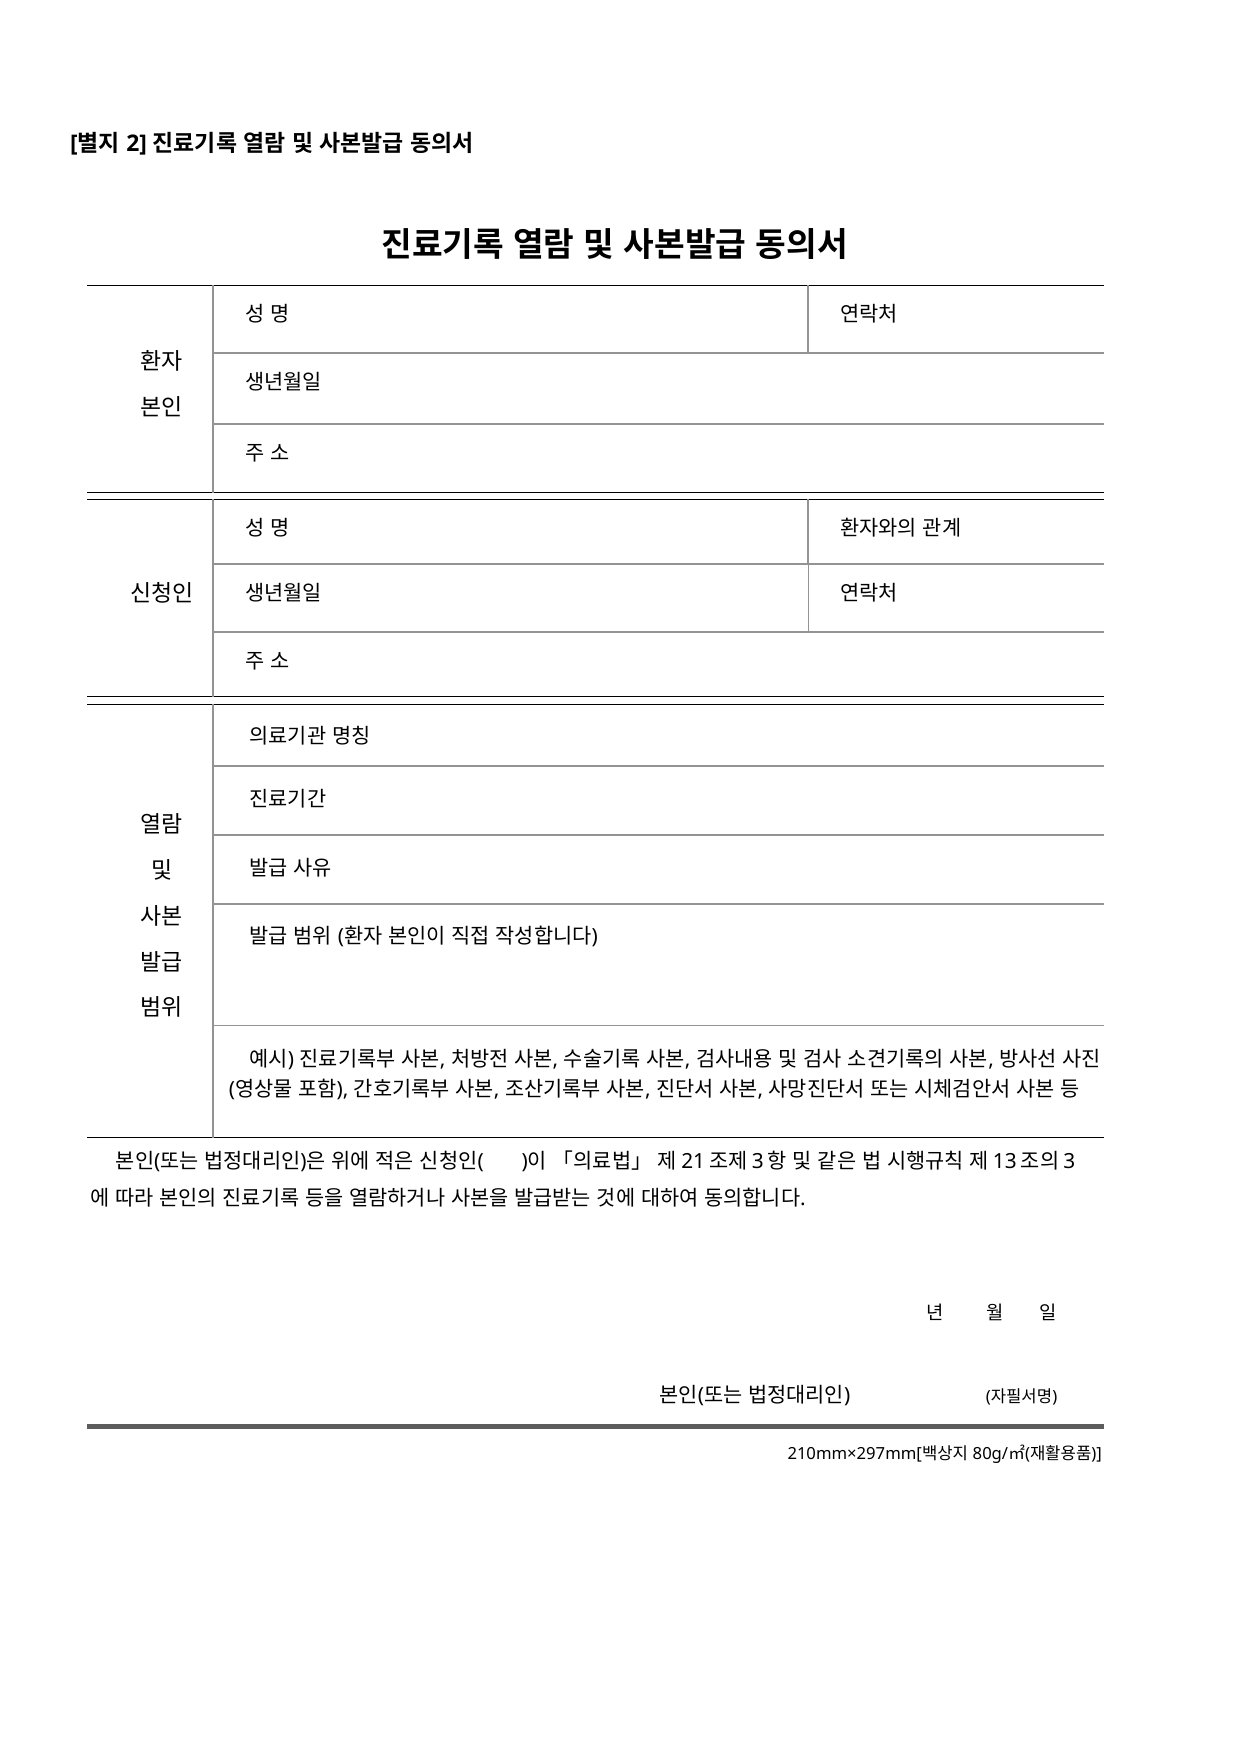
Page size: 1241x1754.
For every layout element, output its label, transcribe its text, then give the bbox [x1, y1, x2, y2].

table_cell [87, 493, 1104, 499]
table_cell 210mm×297mm[백상지 80g/㎡(재활용품)] [87, 1429, 1104, 1476]
table_header 진료기록 열람 및 사본발급 동의서 [87, 198, 1104, 285]
table_cell 예시) 진료기록부 사본, 처방전 사본, 수술기록 사본, 검사내용 및 검사 소견기록의 사본, 방사선 사진(영상물 포함), 간호기록부 사본, 조산기록부 사본, 진단서 사본, 사망진단서 또는 시체검안서 사본 등 [214, 1026, 1104, 1137]
table_cell 환자 본인 [87, 286, 212, 492]
table_cell 본인(또는 법정대리인)은 위에 적은 신청인( )이 「의료법」 제21조제3항 및 같은 법 시행규칙 제13조의3에 따라 본인의 진료기록 등을 열람하거나 사본을 발급받는 것에 대하여 동의합니다. 년 월 일 본인(또는 법정대리인) (자필서명) [87, 1138, 1104, 1424]
table_cell 생년월일 [214, 565, 808, 631]
table_cell 환자와의 관계 [809, 500, 1104, 563]
table_cell 주 소 [214, 425, 1104, 492]
table_cell 연락처 [809, 286, 1104, 352]
table_cell 신청인 [87, 500, 212, 696]
table_cell 주 소 [214, 633, 1104, 696]
table_cell 발급 사유 [214, 836, 1104, 903]
table_cell 발급 범위 (환자 본인이 직접 작성합니다) [214, 905, 1104, 1025]
text [별지 2] 진료기록 열람 및 사본발급 동의서 [70, 123, 1122, 160]
table_cell 성 명 [214, 286, 807, 352]
table_cell [87, 697, 1104, 703]
table_cell 의료기관 명칭 [214, 705, 1104, 765]
table_cell 성 명 [214, 500, 807, 563]
table_cell 생년월일 [214, 354, 1104, 423]
table_cell 연락처 [809, 565, 1104, 631]
table_cell 열람 및 사본 발급 범위 [87, 705, 212, 1137]
table_cell 진료기간 [214, 767, 1104, 834]
